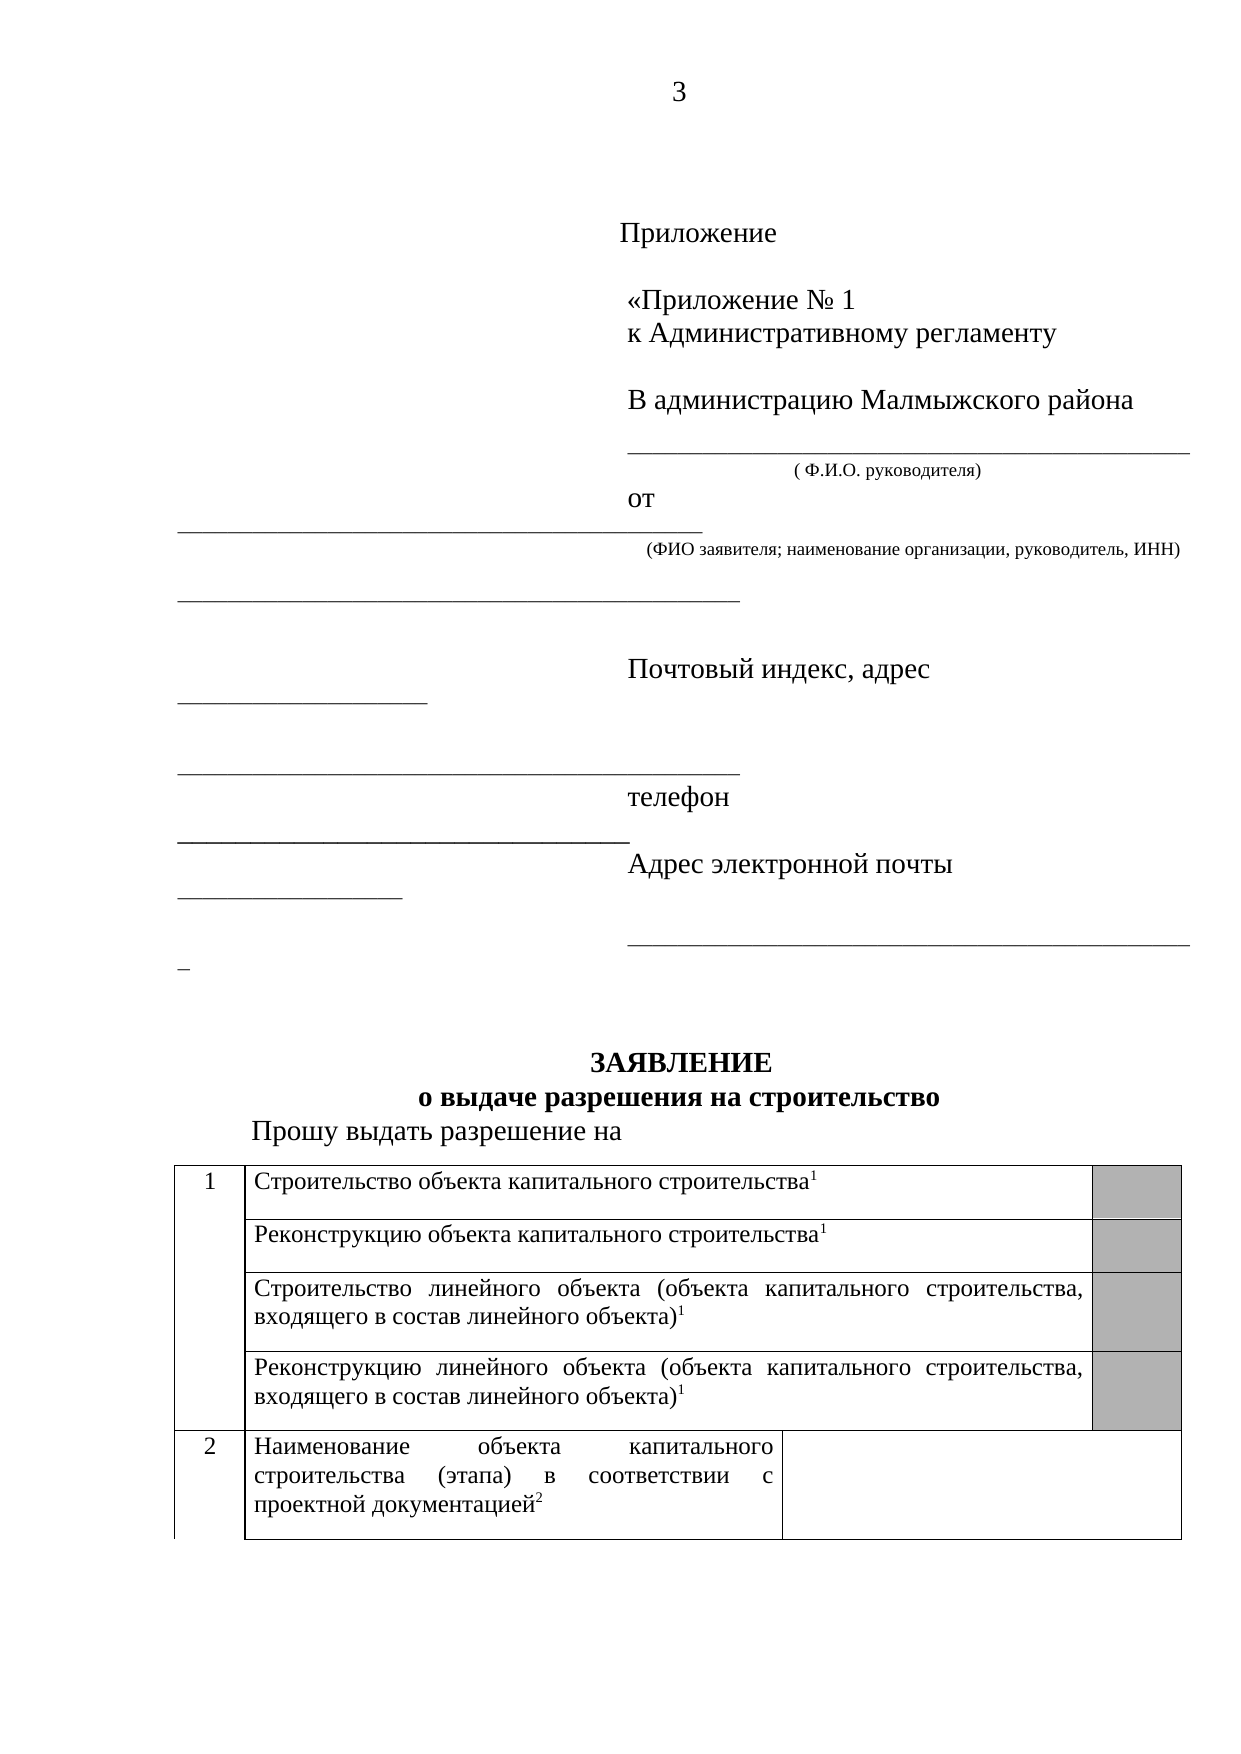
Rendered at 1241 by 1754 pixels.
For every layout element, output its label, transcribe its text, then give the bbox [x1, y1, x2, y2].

text к Административному регламенту [546, 315, 1181, 349]
text Адрес электронной почты __________________ [177, 847, 1181, 904]
text В администрацию Малмыжского района [177, 382, 1181, 416]
table_cell Реконструкцию объекта капитального строительства1 [246, 1220, 1092, 1272]
text о выдаче разрешения на строительство [177, 1079, 1181, 1113]
text ______________________________________________ [177, 927, 1196, 975]
text _____________________________________________ [177, 435, 1196, 459]
text _____________________________________________ [177, 559, 1181, 606]
text Прошу выдать разрешение на [177, 1113, 1181, 1146]
table_cell 2 [175, 1431, 244, 1538]
table_cell Строительство линейного объекта (объекта капитального строительства, входящего в состав линейного объекта)1 [246, 1273, 1092, 1351]
table_cell [1093, 1220, 1181, 1272]
text «Приложение № 1 [546, 282, 1181, 315]
text от __________________________________________ [177, 480, 1181, 538]
text Почтовый индекс, адрес ____________________ [177, 651, 1181, 708]
table_cell [1093, 1352, 1181, 1430]
table_cell [1093, 1273, 1181, 1351]
table_header Строительство объекта капитального строительства1 [246, 1166, 1092, 1218]
text телефон _______________________________ [177, 779, 1181, 847]
text _____________________________________________ [177, 732, 1181, 779]
text (ФИО заявителя; наименование организации, руководитель, ИНН) [177, 538, 1181, 559]
table_header [1093, 1166, 1181, 1218]
text ( Ф.И.О. руководителя) [177, 459, 1181, 480]
table_cell Наименование объекта капитального строительства (этапа) в соответствии с проектной документацией2 [246, 1431, 782, 1538]
text Приложение [546, 215, 1181, 248]
text ЗАЯВЛЕНИЕ [177, 1046, 1181, 1079]
table_cell [783, 1431, 1181, 1538]
table_header 1 [175, 1166, 244, 1430]
table_cell Реконструкцию линейного объекта (объекта капитального строительства, входящего в состав линейного объекта)1 [246, 1352, 1092, 1430]
